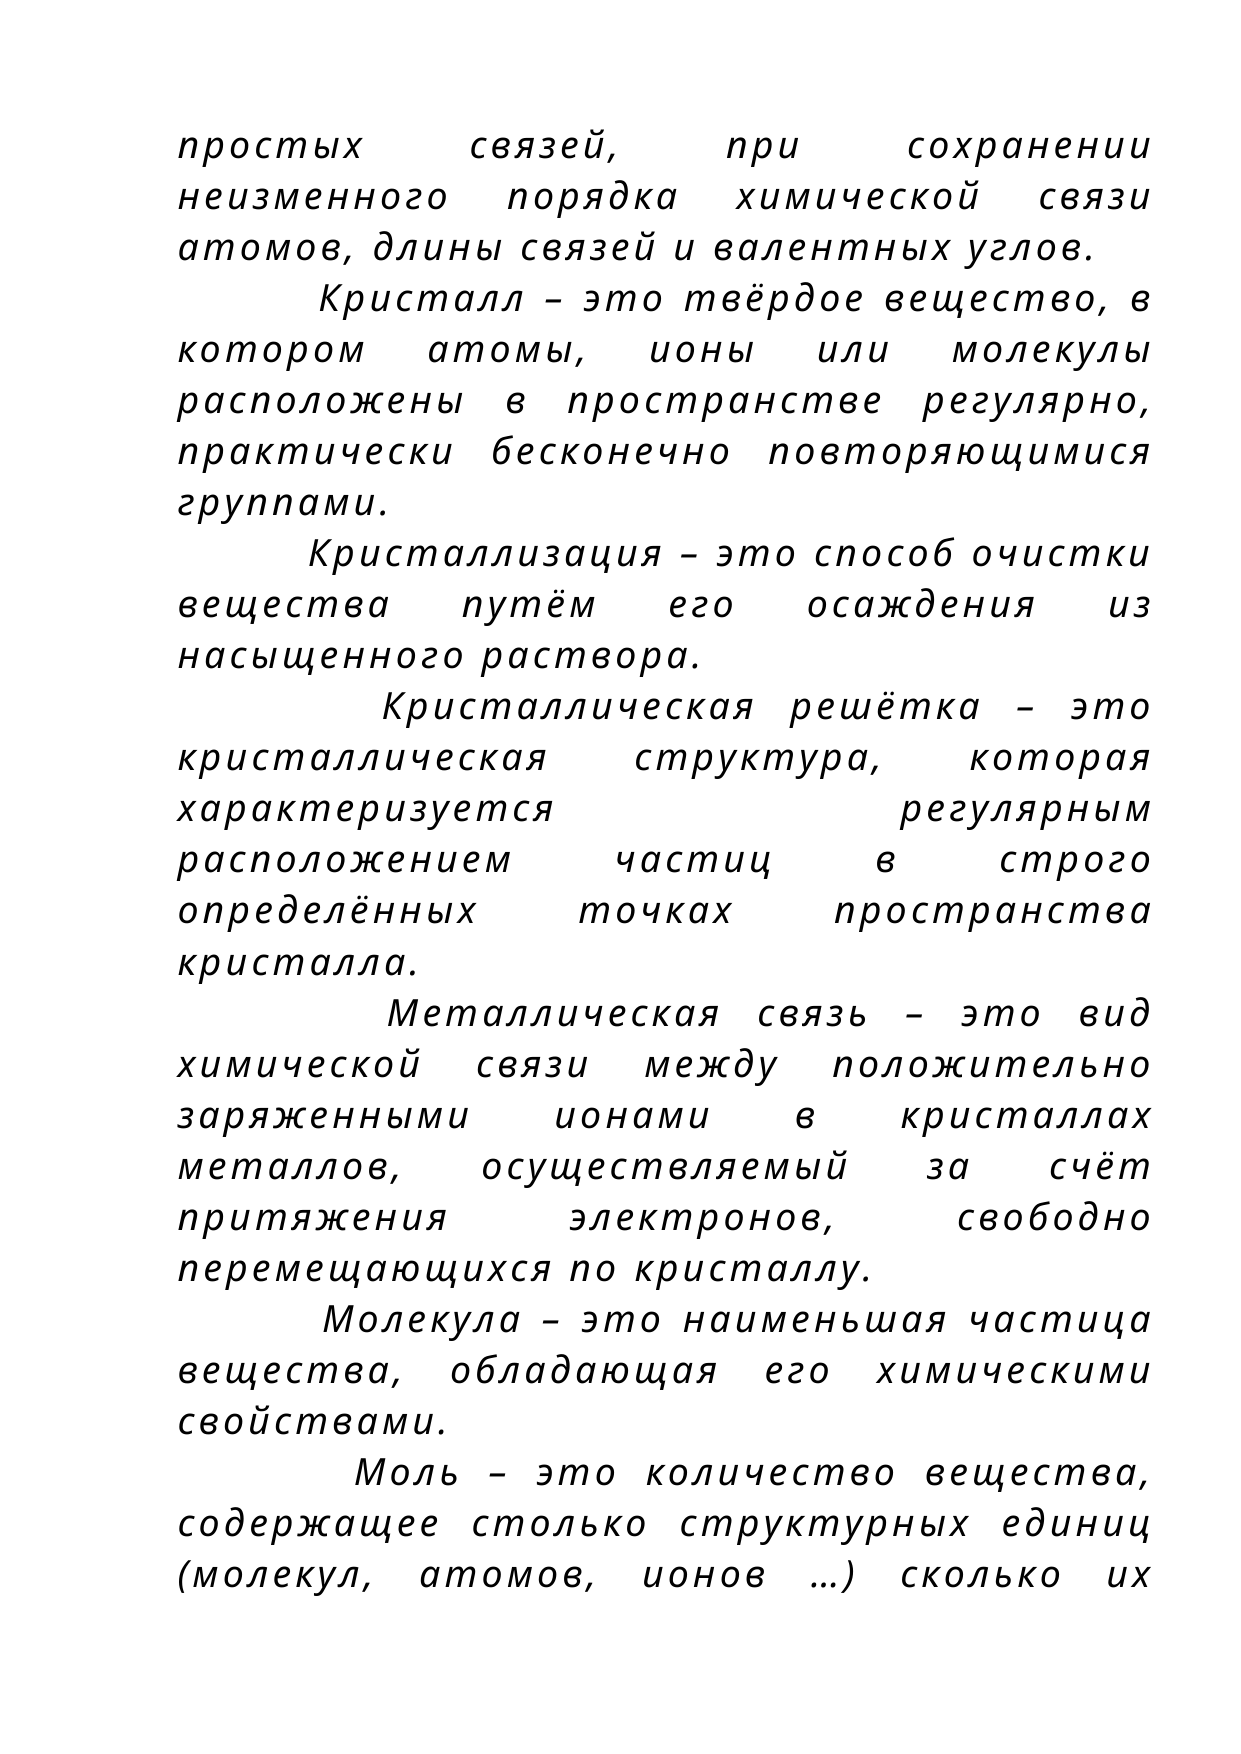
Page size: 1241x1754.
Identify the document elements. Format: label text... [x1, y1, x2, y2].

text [177, 1445, 1152, 1598]
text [177, 118, 1152, 271]
text Металлическая связь – это вид химической связи между положительно заряженными ионами в кристаллах металлов, осуществляемый за счёт притяжения электронов, свободно перемещающихся по кристаллу. [177, 986, 1152, 1292]
text Кристаллическая решётка – это кристаллическая структура, которая характеризуется регулярным расположением частиц в строго определённых точках пространства кристалла. [177, 679, 1152, 986]
text Молекула – это наименьшая частица вещества, обладающая его химическими свойствами. [177, 1292, 1152, 1445]
text Кристаллизация – это способ очистки вещества путём его осаждения из насыщенного раствора. [177, 526, 1152, 679]
text Кристалл – это твёрдое вещество, в котором атомы, ионы или молекулы расположены в пространстве регулярно, практически бесконечно повторяющимися группами. [177, 271, 1152, 526]
